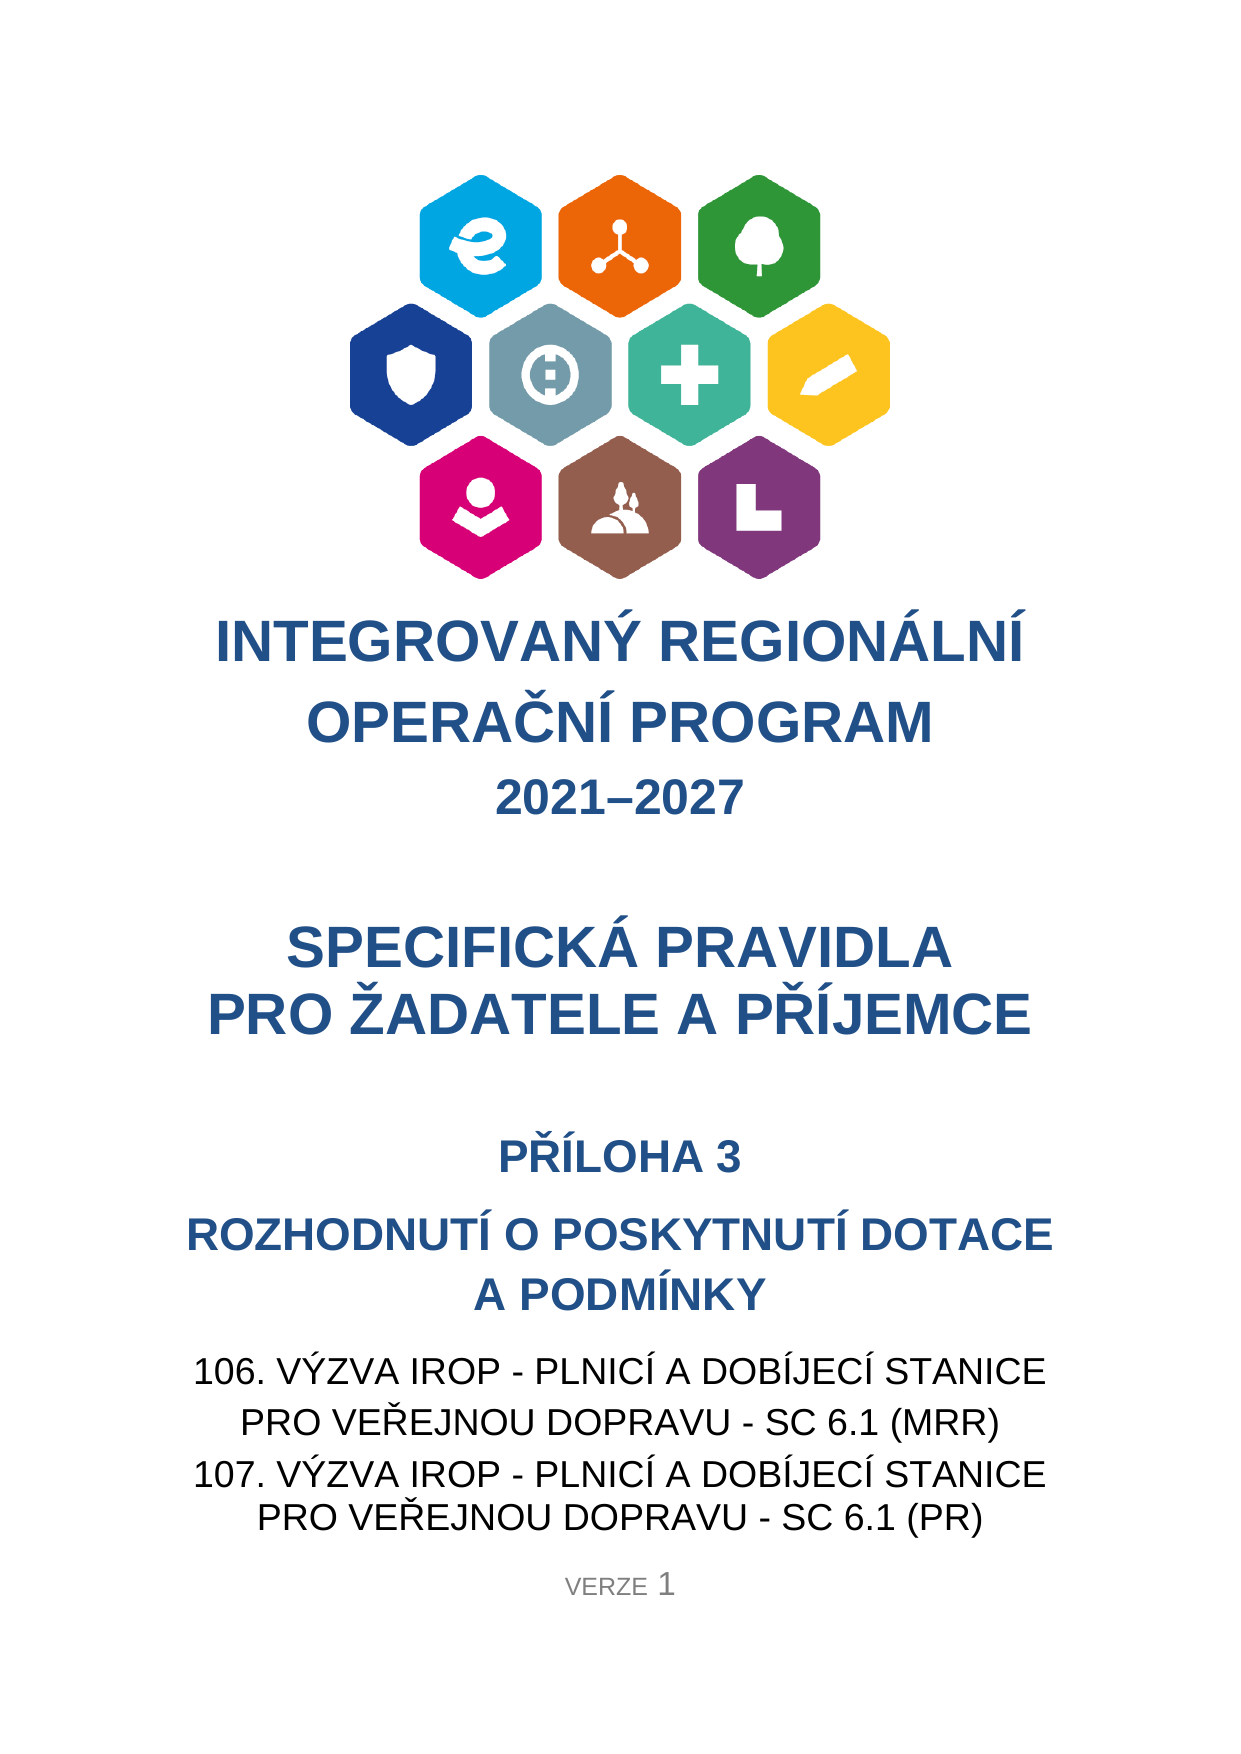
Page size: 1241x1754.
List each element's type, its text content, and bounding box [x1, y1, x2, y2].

text VERZE 1 [148, 1563, 1092, 1602]
text Rozhodnutí o poskytnutí dotace A Podmínky [148, 1207, 1092, 1320]
text SPECIFICKÁ PRAVIDLA PRO ŽADATELE A PŘÍJEMCE [148, 913, 1092, 1047]
picture [323, 158, 916, 607]
text PŘÍLOHA 3 [148, 1129, 1092, 1182]
text 2021–2027 [148, 768, 1092, 825]
text 107. výzva irop - Plnicí a dobíjecí stanice pro VEŘEJNOU DOPRAVU - SC 6.1 (PR) [148, 1452, 1092, 1538]
text 106. výzva irop - Plnicí a dobíjecí stanice pro VEŘEJNOU DOPRAVU - SC 6.1 (MRR) [148, 1349, 1092, 1444]
